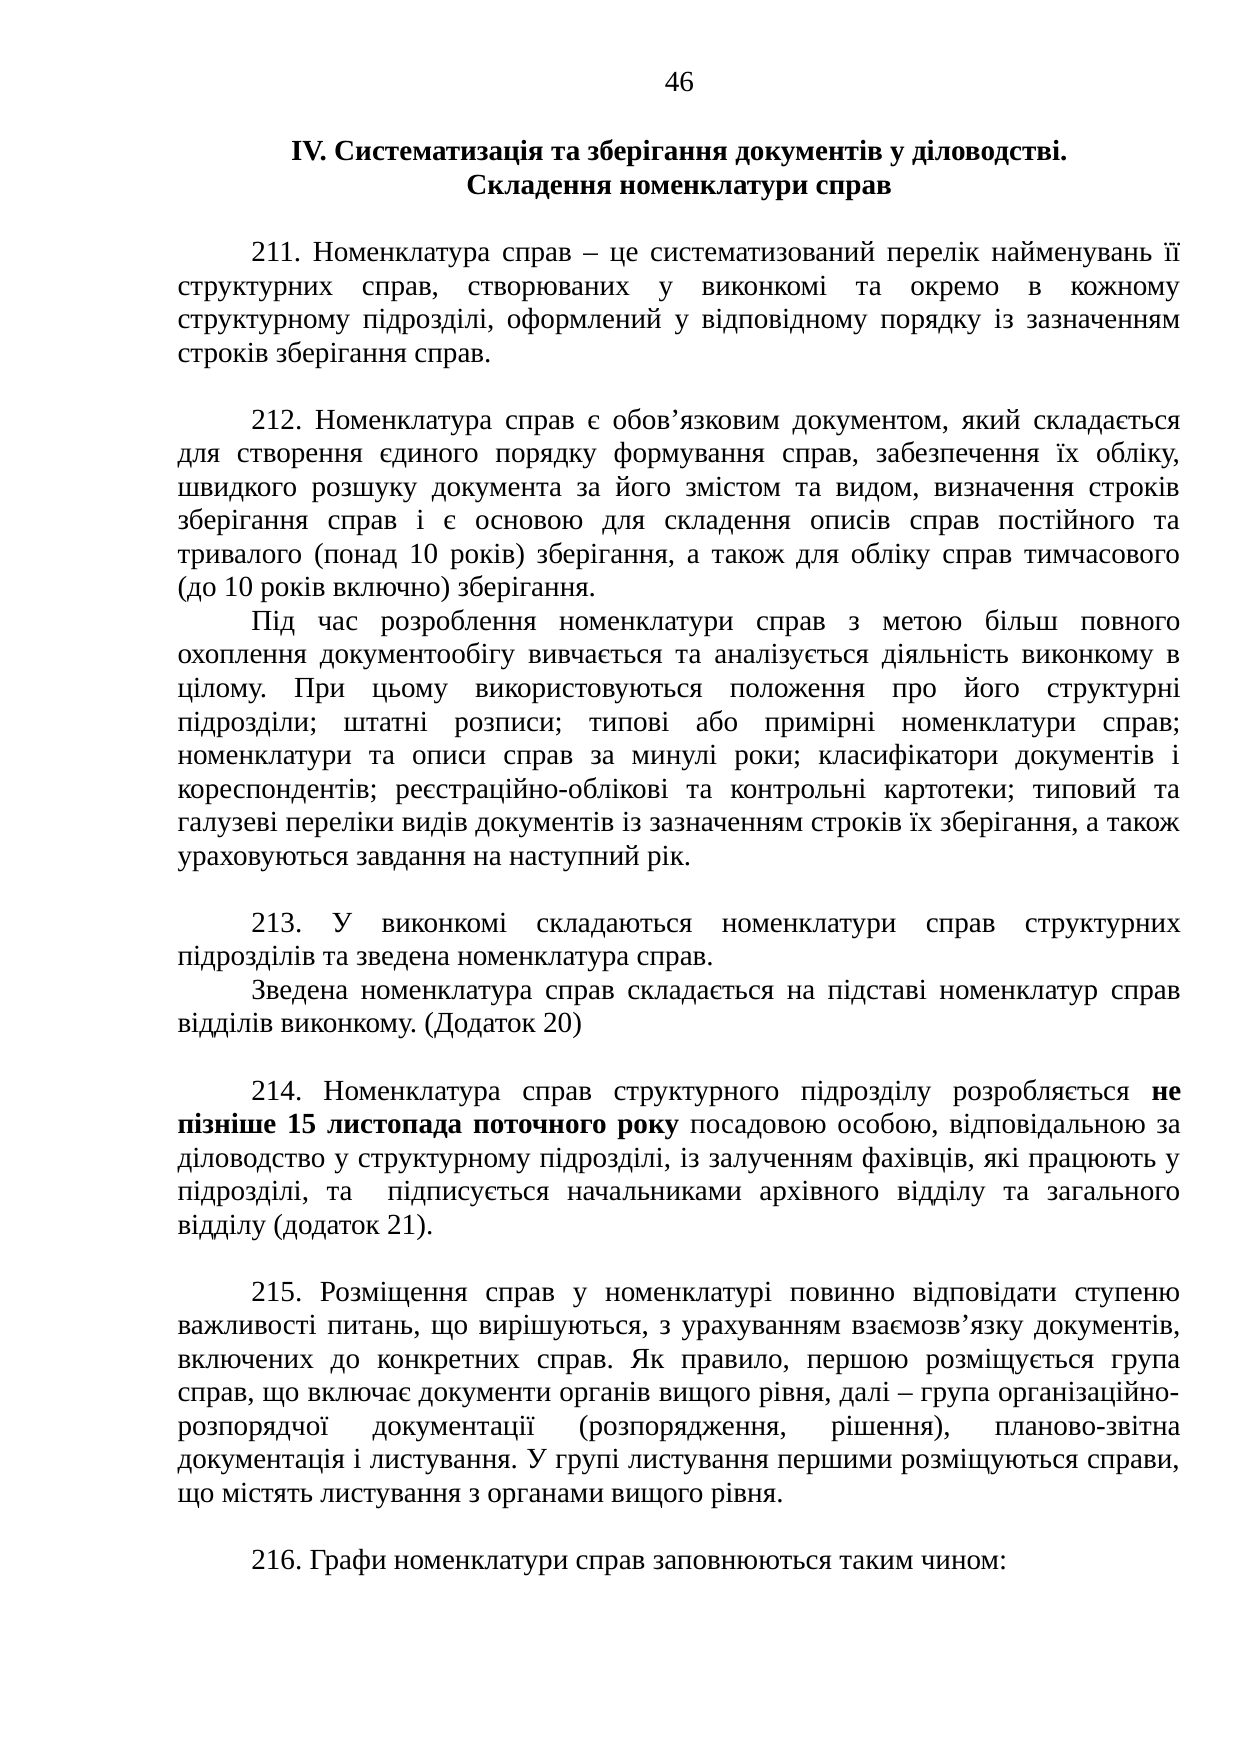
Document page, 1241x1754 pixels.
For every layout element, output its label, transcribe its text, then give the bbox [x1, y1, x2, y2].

text 213. У виконкомі складаються номенклатури справ структурних підрозділів та зведена номенклатура справ. [177, 905, 1181, 972]
text 216. Графи номенклатури справ заповнюються таким чином: [177, 1542, 1181, 1576]
subtitle Складення номенклатури справ [177, 167, 1181, 201]
text 211. Номенклатура справ – це систематизований перелік найменувань її структурних справ, створюваних у виконкомі та окремо в кожному структурному підрозділі, оформлений у відповідному порядку із зазначенням строків зберігання справ. [177, 234, 1181, 368]
text 215. Розміщення справ у номенклатурі повинно відповідати ступеню важливості питань, що вирішуються, з урахуванням взаємозв’язку документів, включених до конкретних справ. Як правило, першою розміщується група справ, що включає документи органів вищого рівня, далі – група організаційно-розпорядчої документації (розпорядження, рішення), планово-звітна документація і листування. У групі листування першими розміщуються справи, що містять листування з органами вищого рівня. [177, 1274, 1181, 1509]
text Зведена номенклатура справ складається на підставі номенклатур справ відділів виконкому. (Додаток 20) [177, 972, 1181, 1039]
text 212. Номенклатура справ є обов’язковим документом, який складається для створення єдиного порядку формування справ, забезпечення їх обліку, швидкого розшуку документа за його змістом та видом, визначення строків зберігання справ і є основою для складення описів справ постійного та тривалого (понад 10 років) зберігання, а також для обліку справ тимчасового (до 10 років включно) зберігання. [177, 402, 1181, 603]
subtitle IV. Систематизація та зберігання документів у діловодстві. [177, 133, 1181, 167]
text Під час розроблення номенклатури справ з метою більш повного охоплення документообігу вивчається та аналізується діяльність виконкому в цілому. При цьому використовуються положення про його структурні підрозділи; штатні розписи; типові або примірні номенклатури справ; номенклатури та описи справ за минулі роки; класифікатори документів і кореспондентів; реєстраційно-облікові та контрольні картотеки; типовий та галузеві переліки видів документів із зазначенням строків їх зберігання, а також ураховуються завдання на наступний рік. [177, 603, 1181, 871]
text 214. Номенклатура справ структурного підрозділу розробляється не пізніше 15 листопада поточного року посадовою особою, відповідальною за діловодство у структурному підрозділі, із залученням фахівців, які працюють у підрозділі, та підписується начальниками архівного відділу та загального відділу (додаток 21). [177, 1073, 1181, 1240]
